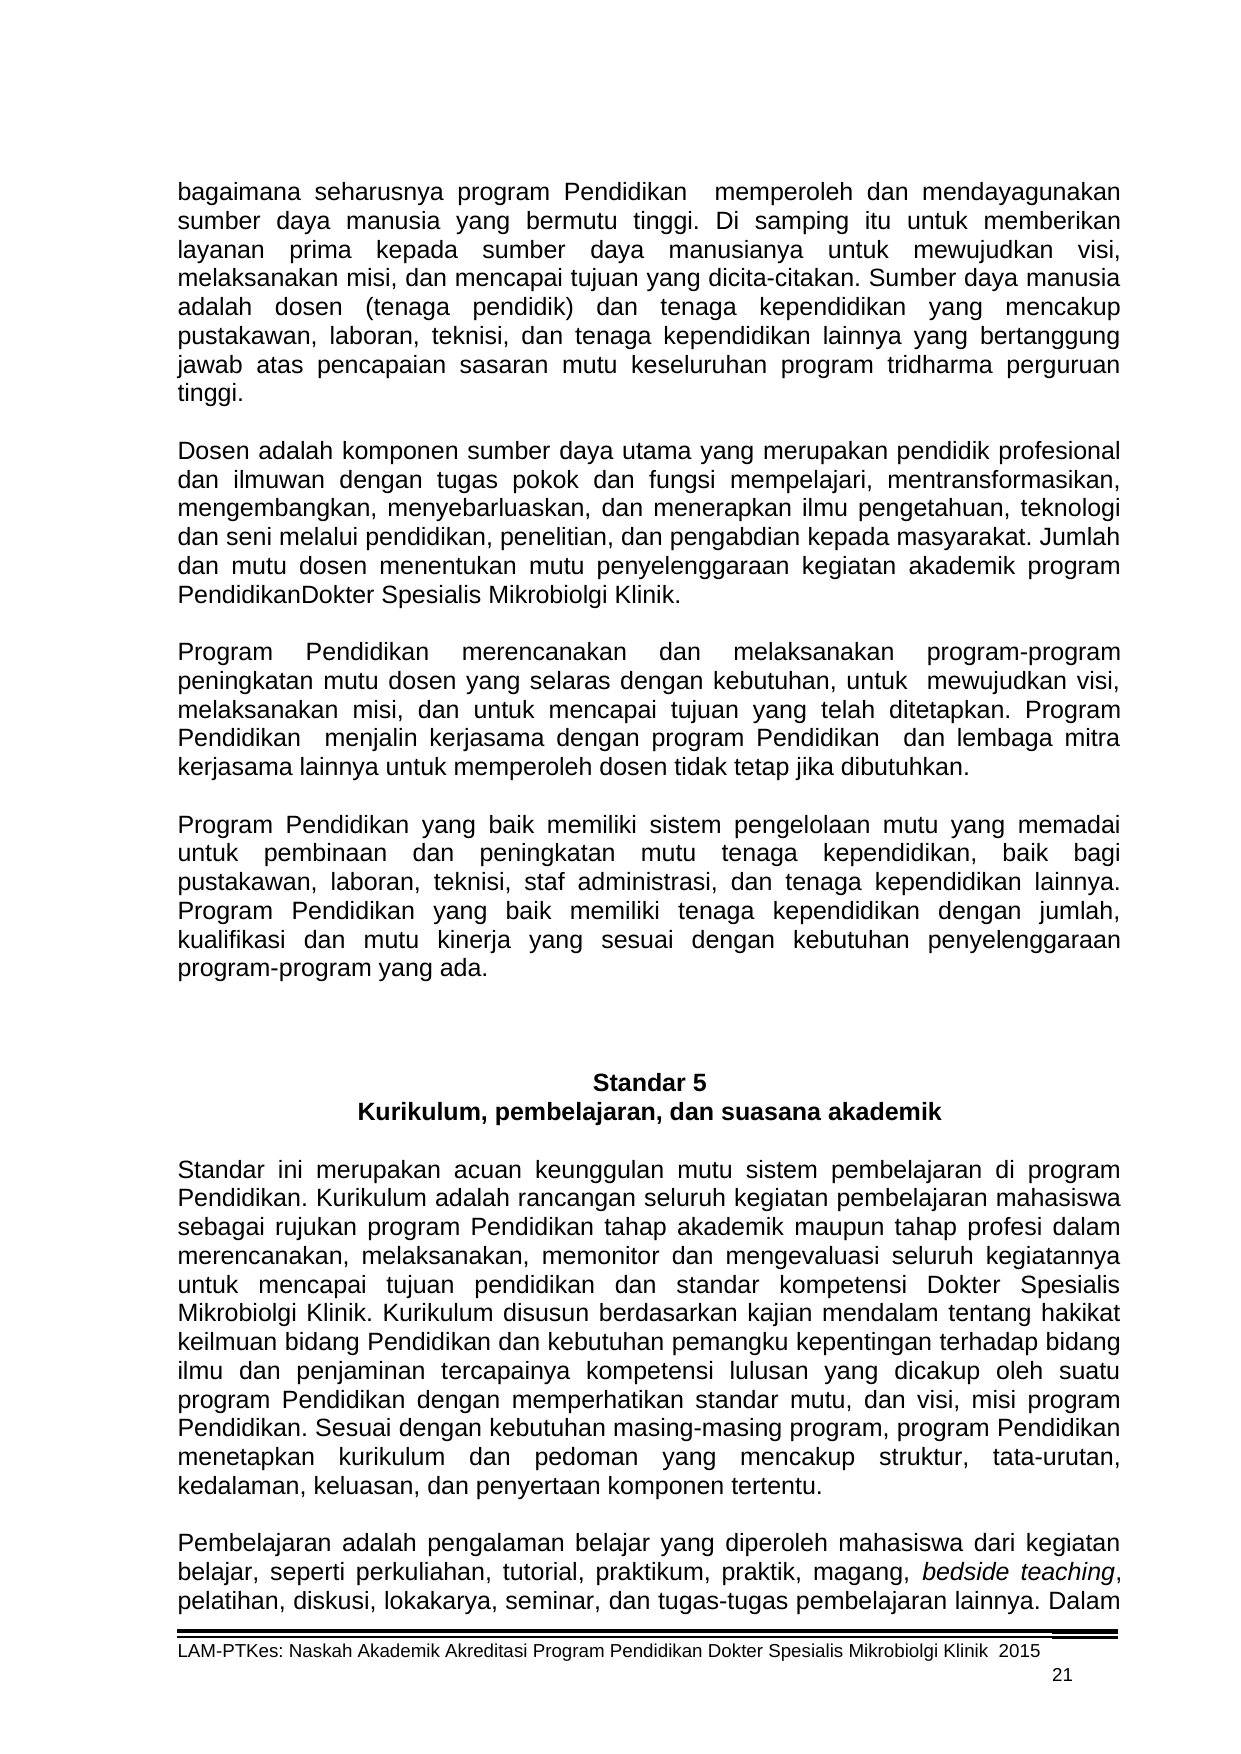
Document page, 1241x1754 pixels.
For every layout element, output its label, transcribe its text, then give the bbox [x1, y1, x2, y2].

text Dosen adalah komponen sumber daya utama yang merupakan pendidik profesional dan ilmuwan dengan tugas pokok dan fungsi mempelajari, mentransformasikan, mengembangkan, menyebarluaskan, dan menerapkan ilmu pengetahuan, teknologi dan seni melalui pendidikan, penelitian, dan pengabdian kepada masyarakat. Jumlah dan mutu dosen menentukan mutu penyelenggaraan kegiatan akademik program PendidikanDokter Spesialis Mikrobiolgi Klinik. [177, 436, 1122, 608]
text Standar 5 [177, 1068, 1122, 1097]
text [177, 1528, 1122, 1615]
text Standar ini merupakan acuan keunggulan mutu sistem pembelajaran di program Pendidikan. Kurikulum adalah rancangan seluruh kegiatan pembelajaran mahasiswa sebagai rujukan program Pendidikan tahap akademik maupun tahap profesi dalam merencanakan, melaksanakan, memonitor dan mengevaluasi seluruh kegiatannya untuk mencapai tujuan pendidikan dan standar kompetensi Dokter Spesialis Mikrobiolgi Klinik. Kurikulum disusun berdasarkan kajian mendalam tentang hakikat keilmuan bidang Pendidikan dan kebutuhan pemangku kepentingan terhadap bidang ilmu dan penjaminan tercapainya kompetensi lulusan yang dicakup oleh suatu program Pendidikan dengan memperhatikan standar mutu, dan visi, misi program Pendidikan. Sesuai dengan kebutuhan masing-masing program, program Pendidikan menetapkan kurikulum dan pedoman yang mencakup struktur, tata-urutan, kedalaman, keluasan, dan penyertaan komponen tertentu. [177, 1155, 1122, 1500]
text Program Pendidikan yang baik memiliki sistem pengelolaan mutu yang memadai untuk pembinaan dan peningkatan mutu tenaga kependidikan, baik bagi pustakawan, laboran, teknisi, staf administrasi, dan tenaga kependidikan lainnya. Program Pendidikan yang baik memiliki tenaga kependidikan dengan jumlah, kualifikasi dan mutu kinerja yang sesuai dengan kebutuhan penyelenggaraan program-program yang ada. [177, 810, 1122, 982]
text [177, 177, 1122, 407]
text Program Pendidikan merencanakan dan melaksanakan program-program peningkatan mutu dosen yang selaras dengan kebutuhan, untuk mewujudkan visi, melaksanakan misi, dan untuk mencapai tujuan yang telah ditetapkan. Program Pendidikan menjalin kerjasama dengan program Pendidikan dan lembaga mitra kerjasama lainnya untuk memperoleh dosen tidak tetap jika dibutuhkan. [177, 637, 1122, 781]
text Kurikulum, pembelajaran, dan suasana akademik [177, 1097, 1122, 1126]
